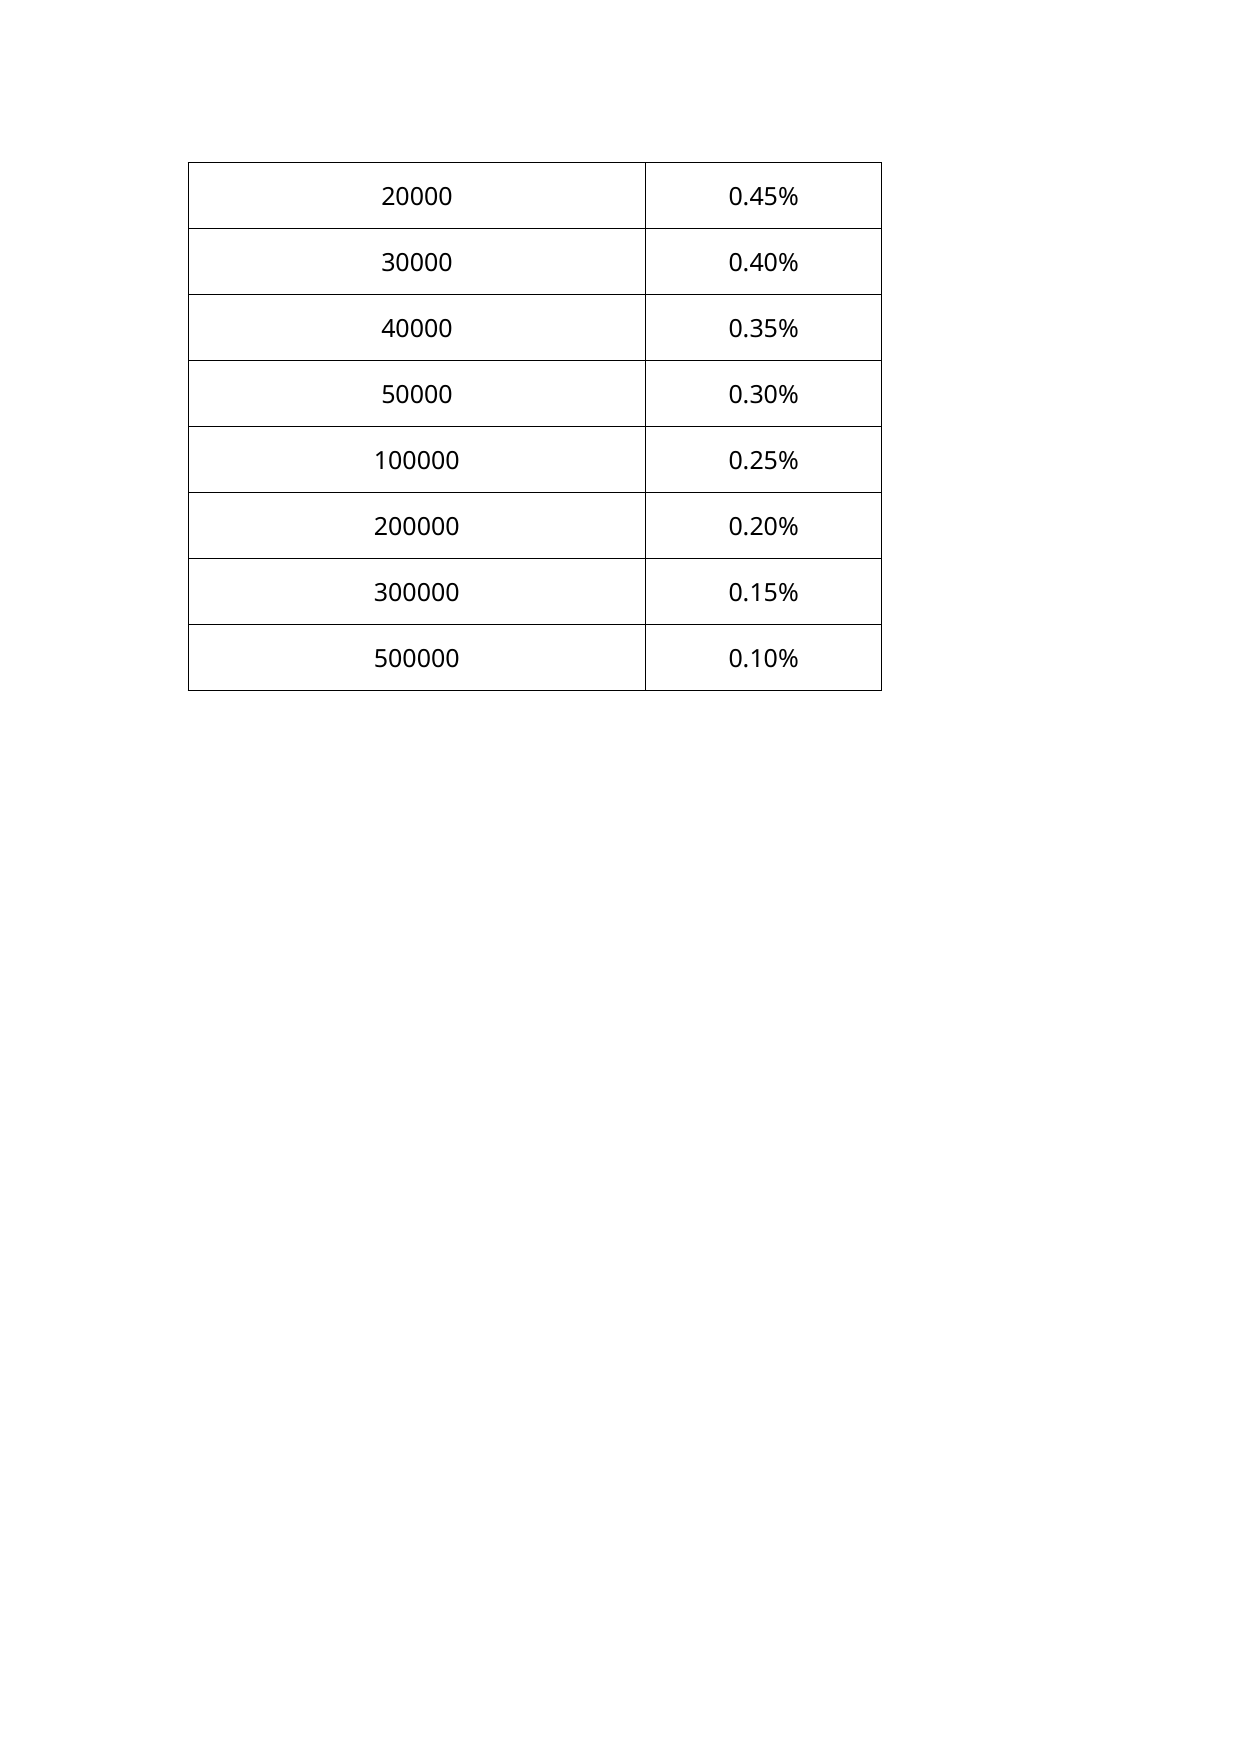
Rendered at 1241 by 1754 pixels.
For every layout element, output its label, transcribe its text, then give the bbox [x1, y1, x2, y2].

table_cell 0.30% [646, 361, 881, 426]
table_cell 300000 [189, 559, 645, 624]
table_cell 0.15% [646, 559, 881, 624]
table_cell 20000 [189, 163, 645, 228]
table_cell 0.45% [646, 163, 881, 228]
table_cell 0.35% [646, 295, 881, 360]
table_cell 0.25% [646, 427, 881, 492]
table_cell 0.40% [646, 229, 881, 294]
table_cell 30000 [189, 229, 645, 294]
table_cell 0.10% [646, 625, 881, 690]
table_cell 40000 [189, 295, 645, 360]
table_cell 0.20% [646, 493, 881, 558]
table_cell 100000 [189, 427, 645, 492]
table_cell 50000 [189, 361, 645, 426]
table_cell 500000 [189, 625, 645, 690]
table_cell 200000 [189, 493, 645, 558]
